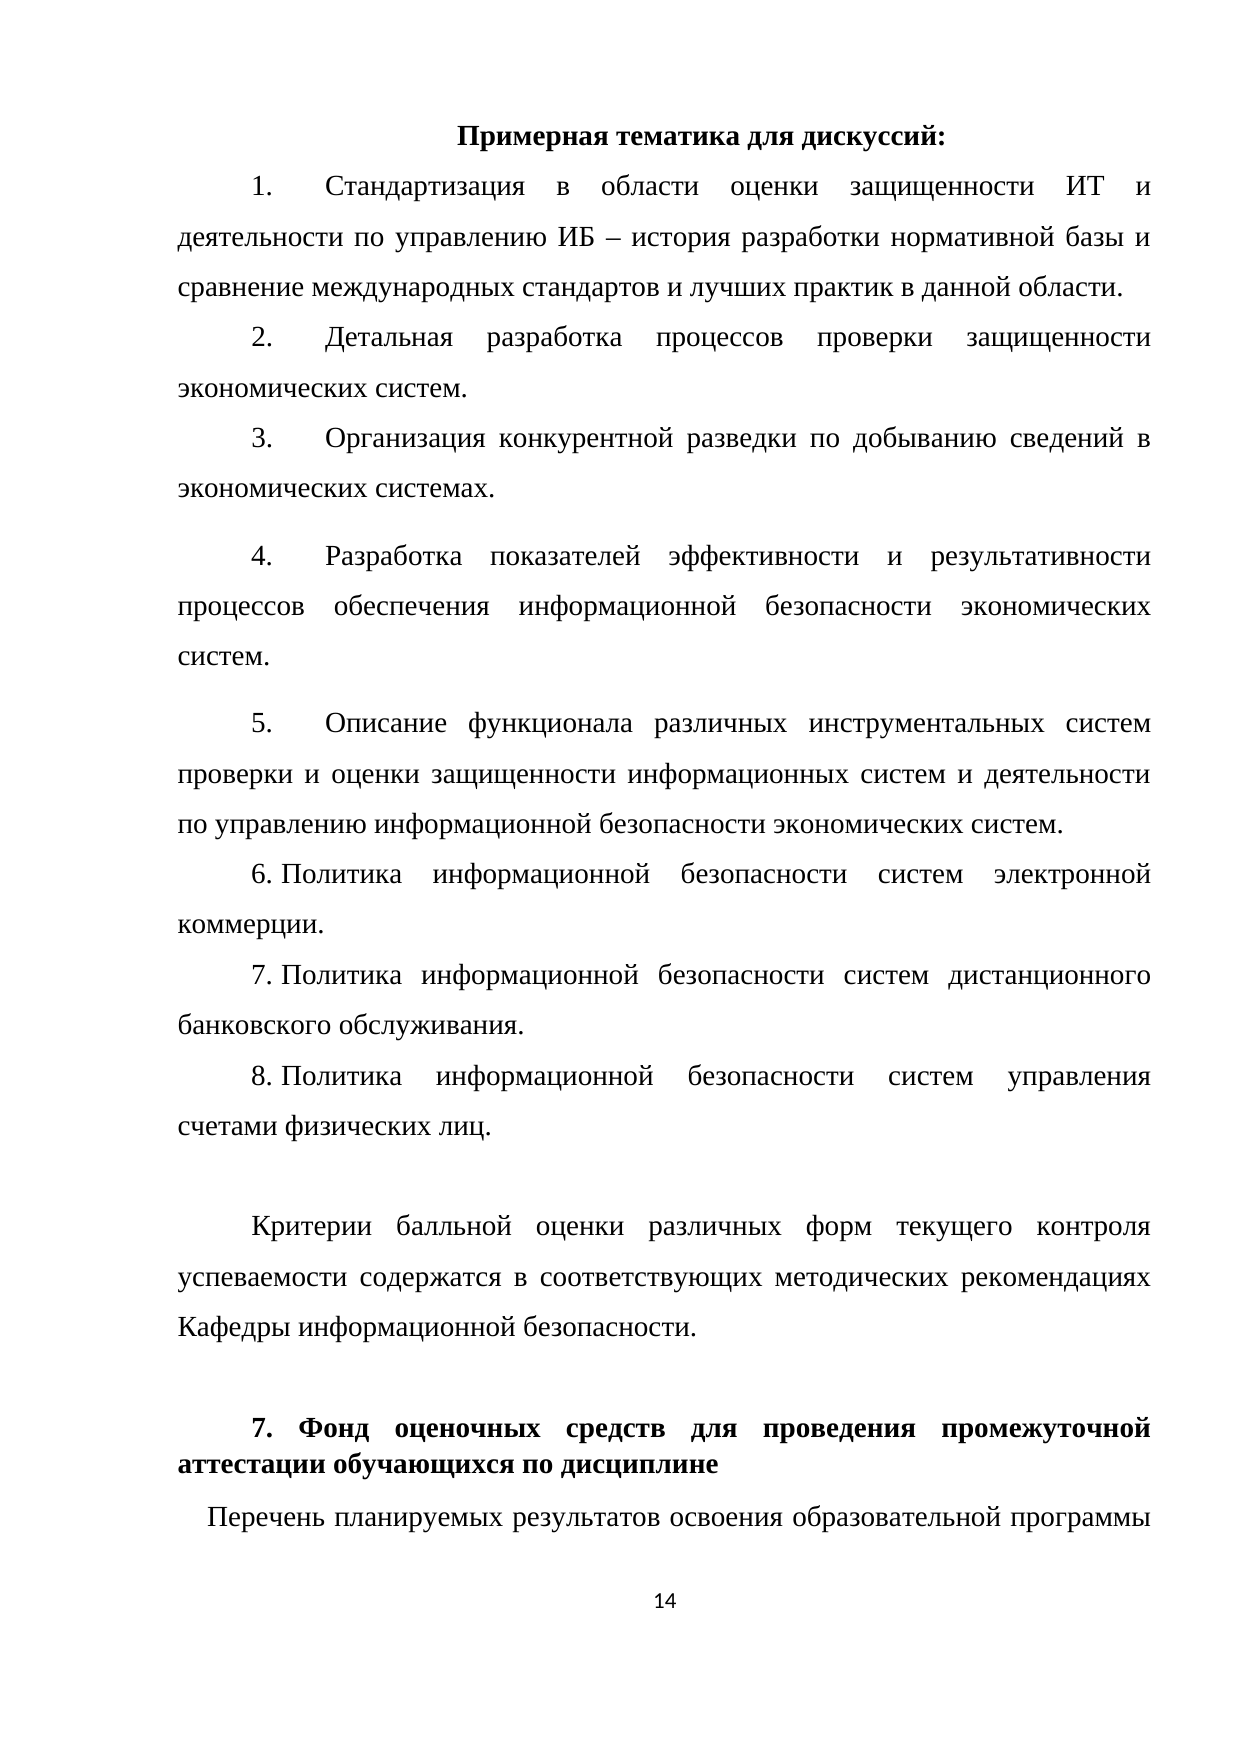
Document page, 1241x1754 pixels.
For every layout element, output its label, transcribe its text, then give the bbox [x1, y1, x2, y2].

list Описание функционала различных инструментальных систем проверки и оценки защищенности информационных систем и деятельности по управлению информационной безопасности экономических систем. [177, 705, 1152, 839]
list Стандартизация в области оценки защищенности ИТ и деятельности по управлению ИБ – история разработки нормативной базы и сравнение международных стандартов и лучших практик в данной области. [177, 168, 1152, 303]
text 7. Фонд оценочных средств для проведения промежуточной аттестации обучающихся по дисциплине [177, 1410, 1152, 1479]
text Критерии балльной оценки различных форм текущего контроля успеваемости содержатся в соответствующих методических рекомендациях Кафедры информационной безопасности. [177, 1208, 1152, 1343]
text Примерная тематика для дискуссий: [252, 118, 1152, 152]
list Политика информационной безопасности систем управления счетами физических лиц. [177, 1058, 1152, 1141]
list Организация конкурентной разведки по добыванию сведений в экономических системах. [177, 420, 1152, 504]
list Разработка показателей эффективности и результативности процессов обеспечения информационной безопасности экономических систем. [177, 538, 1152, 672]
list Детальная разработка процессов проверки защищенности экономических систем. [177, 319, 1152, 403]
list Политика информационной безопасности систем дистанционного банковского обслуживания. [177, 957, 1152, 1041]
list Политика информационной безопасности систем электронной коммерции. [177, 856, 1152, 940]
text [177, 1499, 1152, 1532]
